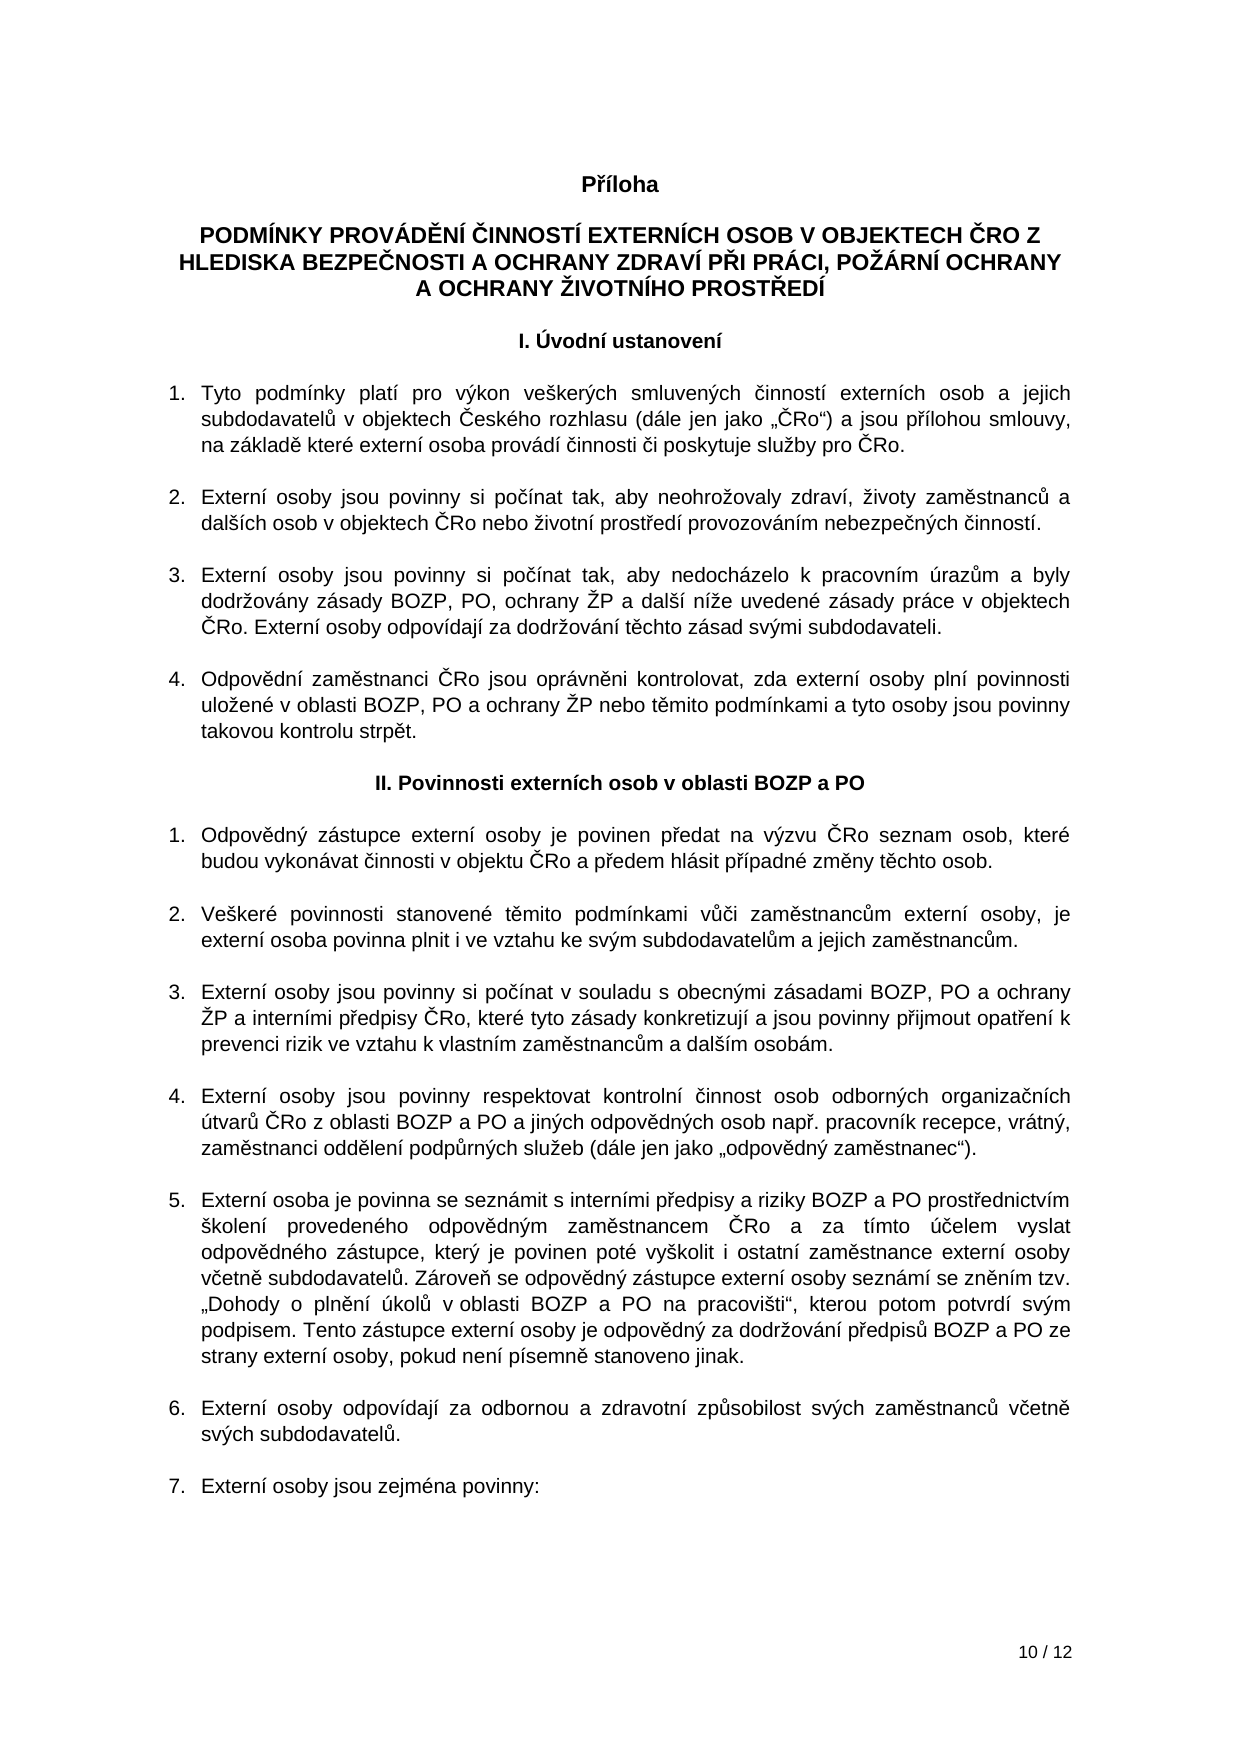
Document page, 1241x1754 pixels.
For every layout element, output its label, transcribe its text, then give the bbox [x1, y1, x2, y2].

list Externí osoby jsou povinny si počínat v souladu s obecnými zásadami BOZP, PO a ochrany ŽP a interními předpisy ČRo, které tyto zásady konkretizují a jsou povinny přijmout opatření k prevenci rizik ve vztahu k vlastním zaměstnancům a dalším osobám. [168, 978, 1072, 1056]
subtitle Podmínky provádění činností externích osob v objektech ČRo z hlediska bezpečnosti a ochrany zdraví při práci, požární ochrany a ochrany životního prostředí [168, 223, 1072, 301]
list Externí osoby jsou povinny respektovat kontrolní činnost osob odborných organizačních útvarů ČRo z oblasti BOZP a PO a jiných odpovědných osob např. pracovník recepce, vrátný, zaměstnanci oddělení podpůrných služeb (dále jen jako „odpovědný zaměstnanec“). [168, 1082, 1072, 1161]
list Veškeré povinnosti stanovené těmito podmínkami vůči zaměstnancům externí osoby, je externí osoba povinna plnit i ve vztahu ke svým subdodavatelům a jejich zaměstnancům. [168, 900, 1072, 952]
list Odpovědný zástupce externí osoby je povinen předat na výzvu ČRo seznam osob, které budou vykonávat činnosti v objektu ČRo a předem hlásit případné změny těchto osob. [168, 822, 1072, 874]
list Externí osoby odpovídají za odbornou a zdravotní způsobilost svých zaměstnanců včetně svých subdodavatelů. [168, 1395, 1072, 1447]
list Tyto podmínky platí pro výkon veškerých smluvených činností externích osob a jejich subdodavatelů v objektech Českého rozhlasu (dále jen jako „ČRo“) a jsou přílohou smlouvy, na základě které externí osoba provádí činnosti či poskytuje služby pro ČRo. [168, 379, 1072, 457]
text Příloha [168, 171, 1072, 197]
list Externí osoby jsou povinny si počínat tak, aby neohrožovaly zdraví, životy zaměstnanců a dalších osob v objektech ČRo nebo životní prostředí provozováním nebezpečných činností. [168, 483, 1072, 536]
list Externí osoby jsou povinny si počínat tak, aby nedocházelo k pracovním úrazům a byly dodržovány zásady BOZP, PO, ochrany ŽP a další níže uvedené zásady práce v objektech ČRo. Externí osoby odpovídají za dodržování těchto zásad svými subdodavateli. [168, 562, 1072, 640]
subtitle Povinnosti externích osob v oblasti BOZP a PO [168, 770, 1072, 796]
list Externí osoba je povinna se seznámit s interními předpisy a riziky BOZP a PO prostřednictvím školení provedeného odpovědným zaměstnancem ČRo a za tímto účelem vyslat odpovědného zástupce, který je povinen poté vyškolit i ostatní zaměstnance externí osoby včetně subdodavatelů. Zároveň se odpovědný zástupce externí osoby seznámí se zněním tzv. „Dohody o plnění úkolů v oblasti BOZP a PO na pracovišti“, kterou potom potvrdí svým podpisem. Tento zástupce externí osoby je odpovědný za dodržování předpisů BOZP a PO ze strany externí osoby, pokud není písemně stanoveno jinak. [168, 1187, 1072, 1369]
list Odpovědní zaměstnanci ČRo jsou oprávněni kontrolovat, zda externí osoby plní povinnosti uložené v oblasti BOZP, PO a ochrany ŽP nebo těmito podmínkami a tyto osoby jsou povinny takovou kontrolu strpět. [168, 666, 1072, 744]
list Externí osoby jsou zejména povinny: [168, 1473, 1072, 1499]
subtitle Úvodní ustanovení [168, 327, 1072, 353]
